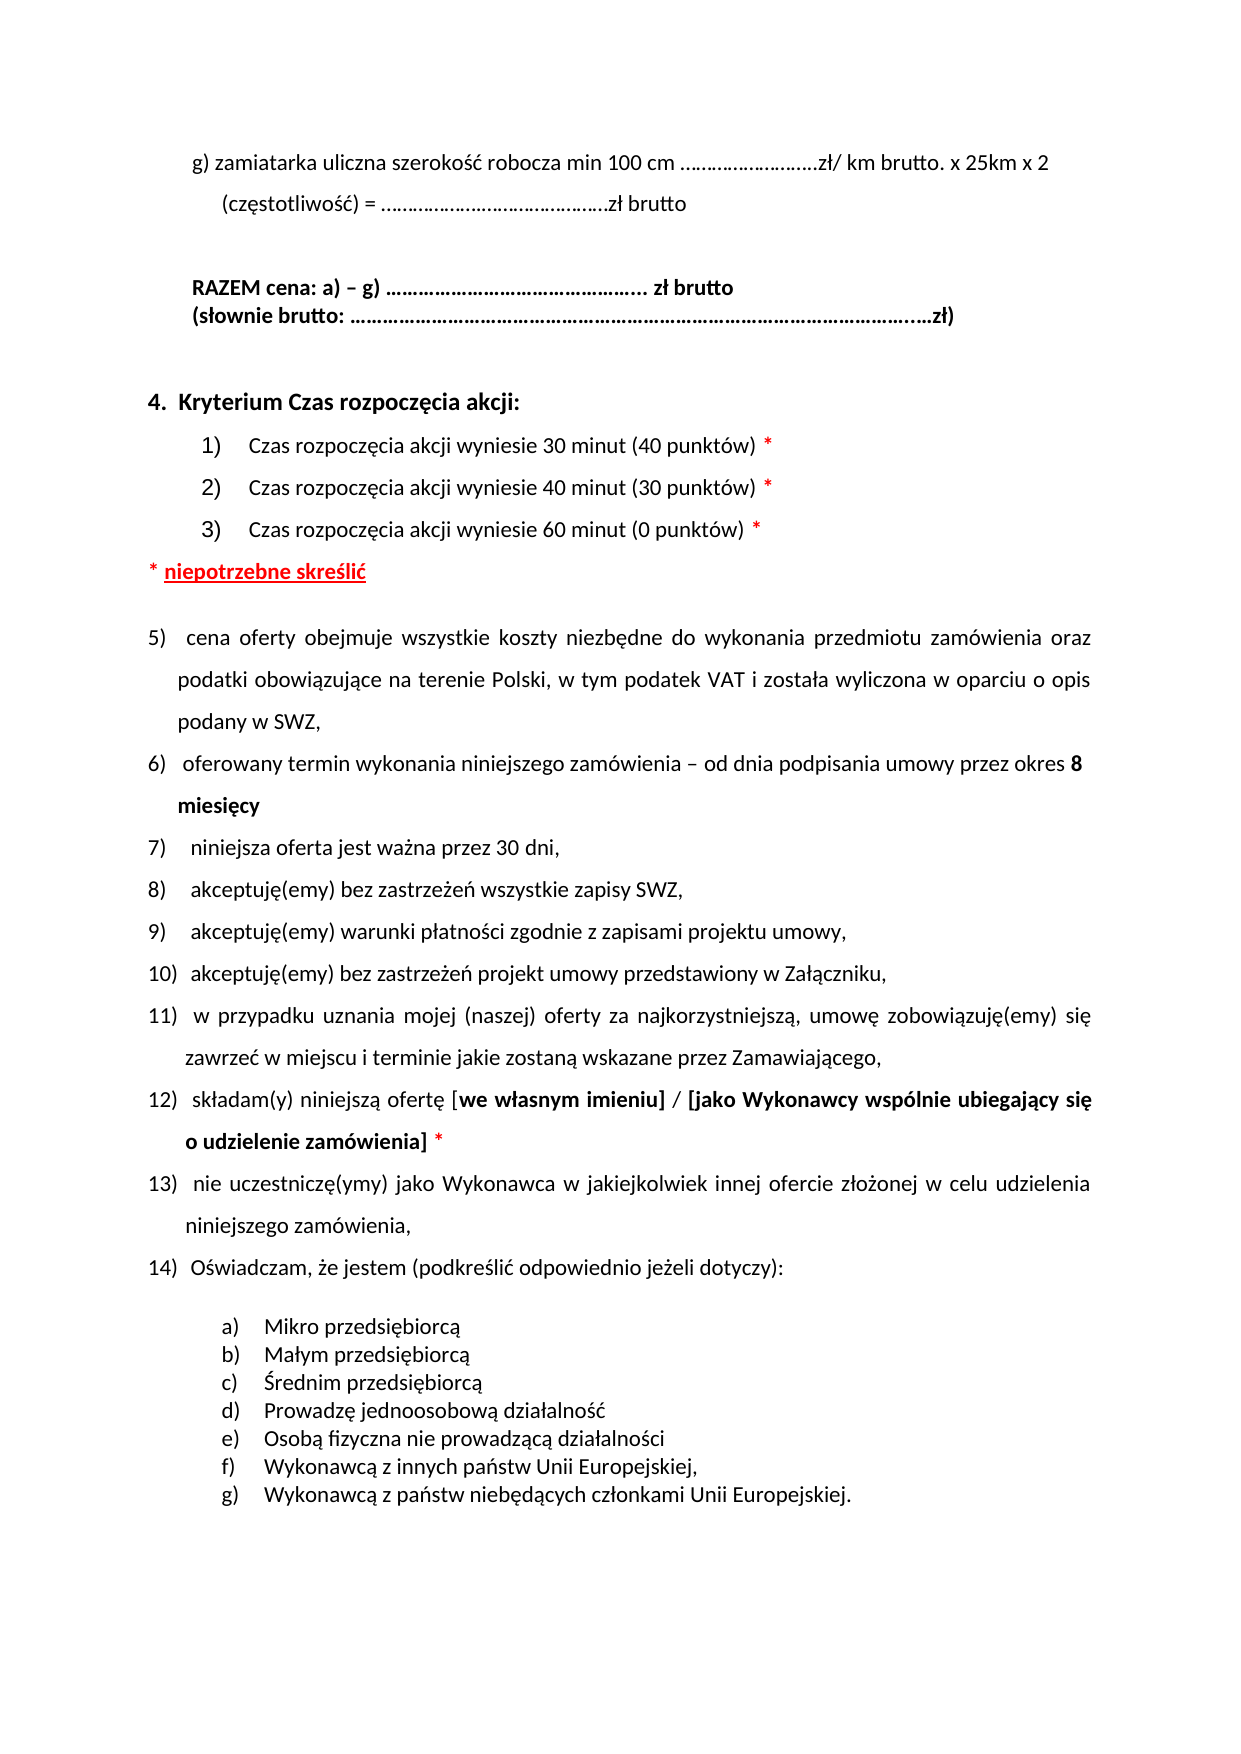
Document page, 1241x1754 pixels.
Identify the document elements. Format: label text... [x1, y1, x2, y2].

list nie uczestniczę(ymy) jako Wykonawca w jakiejkolwiek innej ofercie złożonej w celu udzielenia niniejszego zamówienia, [148, 1169, 1093, 1239]
list Małym przedsiębiorcą [221, 1340, 1093, 1368]
list Czas rozpoczęcia akcji wyniesie 30 minut (40 punktów) * [201, 431, 1093, 459]
list w przypadku uznania mojej (naszej) oferty za najkorzystniejszą, umowę zobowiązuję(emy) się zawrzeć w miejscu i terminie jakie zostaną wskazane przez Zamawiającego, [148, 1001, 1093, 1071]
list akceptuję(emy) bez zastrzeżeń wszystkie zapisy SWZ, [148, 875, 1093, 903]
list Czas rozpoczęcia akcji wyniesie 60 minut (0 punktów) * [201, 515, 1093, 543]
text * niepotrzebne skreślić [148, 557, 1093, 585]
list Prowadzę jednoosobową działalność [221, 1396, 1093, 1424]
text (słownie brutto: …………………………………………………………………………………………..…zł) [192, 302, 1093, 329]
list Mikro przedsiębiorcą [221, 1312, 1093, 1340]
list Oświadczam, że jestem (podkreślić odpowiednio jeżeli dotyczy): [148, 1253, 1093, 1281]
list cena oferty obejmuje wszystkie koszty niezbędne do wykonania przedmiotu zamówienia oraz podatki obowiązujące na terenie Polski, w tym podatek VAT i została wyliczona w oparciu o opis podany w SWZ, [148, 623, 1093, 735]
list niniejsza oferta jest ważna przez 30 dni, [148, 833, 1093, 861]
text 4. Kryterium Czas rozpoczęcia akcji: [148, 386, 1093, 416]
list składam(y) niniejszą ofertę [we własnym imieniu] / [jako Wykonawcy wspólnie ubiegający się o udzielenie zamówienia] * [148, 1085, 1093, 1155]
text g) zamiatarka uliczna szerokość robocza min 100 cm ……………………..zł/ km brutto. x 25km x 2 (częstotliwość) = ……………….……………………zł brutto [192, 148, 1093, 218]
list Osobą fizyczna nie prowadzącą działalności [221, 1424, 1093, 1452]
list akceptuję(emy) warunki płatności zgodnie z zapisami projektu umowy, [148, 917, 1093, 945]
list Wykonawcą z innych państw Unii Europejskiej, [221, 1452, 1093, 1480]
list Czas rozpoczęcia akcji wyniesie 40 minut (30 punktów) * [201, 473, 1093, 501]
text RAZEM cena: a) – g) ………………………………………... zł brutto [192, 273, 1093, 302]
list akceptuję(emy) bez zastrzeżeń projekt umowy przedstawiony w Załączniku, [148, 959, 1093, 987]
list Wykonawcą z państw niebędących członkami Unii Europejskiej. [221, 1480, 1093, 1508]
list oferowany termin wykonania niniejszego zamówienia – od dnia podpisania umowy przez okres 8 miesięcy [148, 749, 1093, 819]
list Średnim przedsiębiorcą [221, 1368, 1093, 1396]
